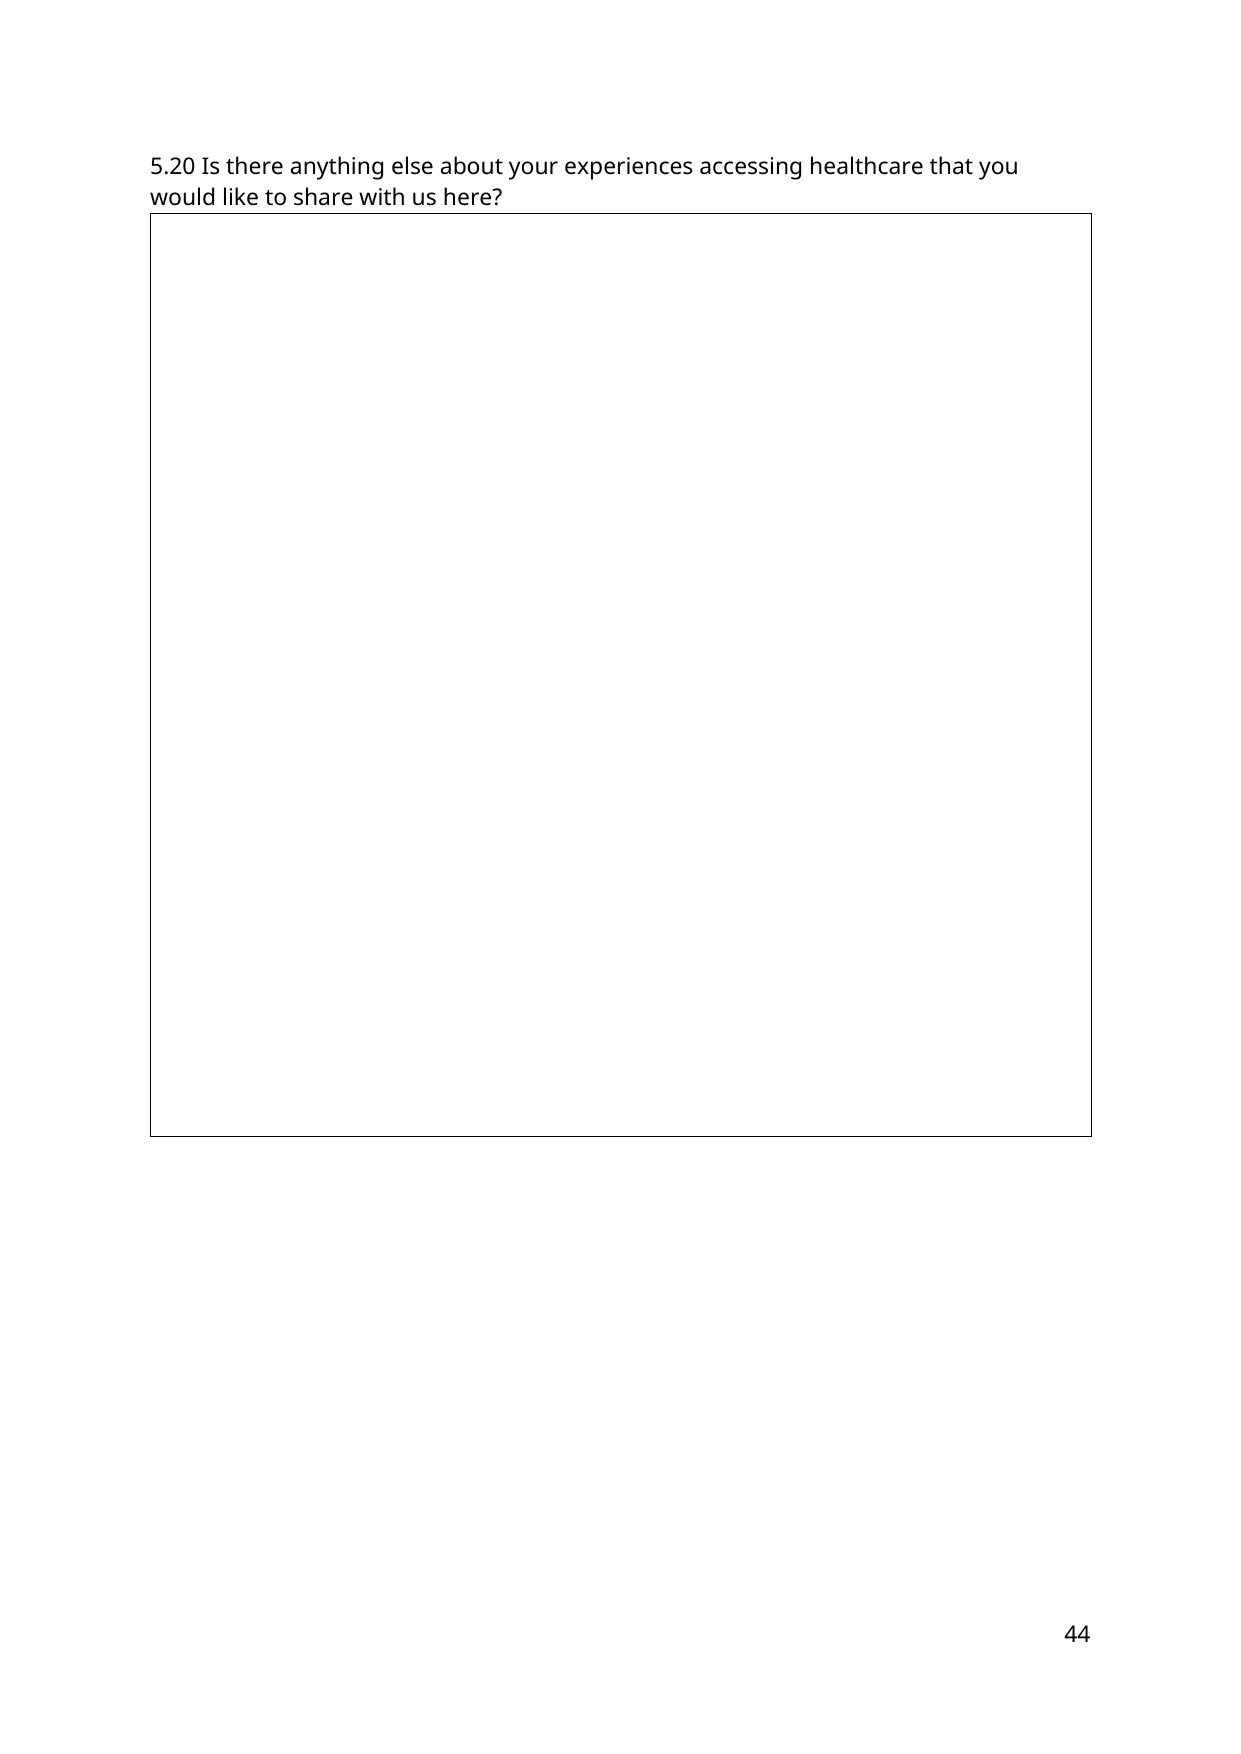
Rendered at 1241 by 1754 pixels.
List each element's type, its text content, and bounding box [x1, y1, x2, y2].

text 5.20 Is there anything else about your experiences accessing healthcare that you would like to share with us here? [150, 150, 1090, 212]
table_header [151, 214, 1091, 1136]
